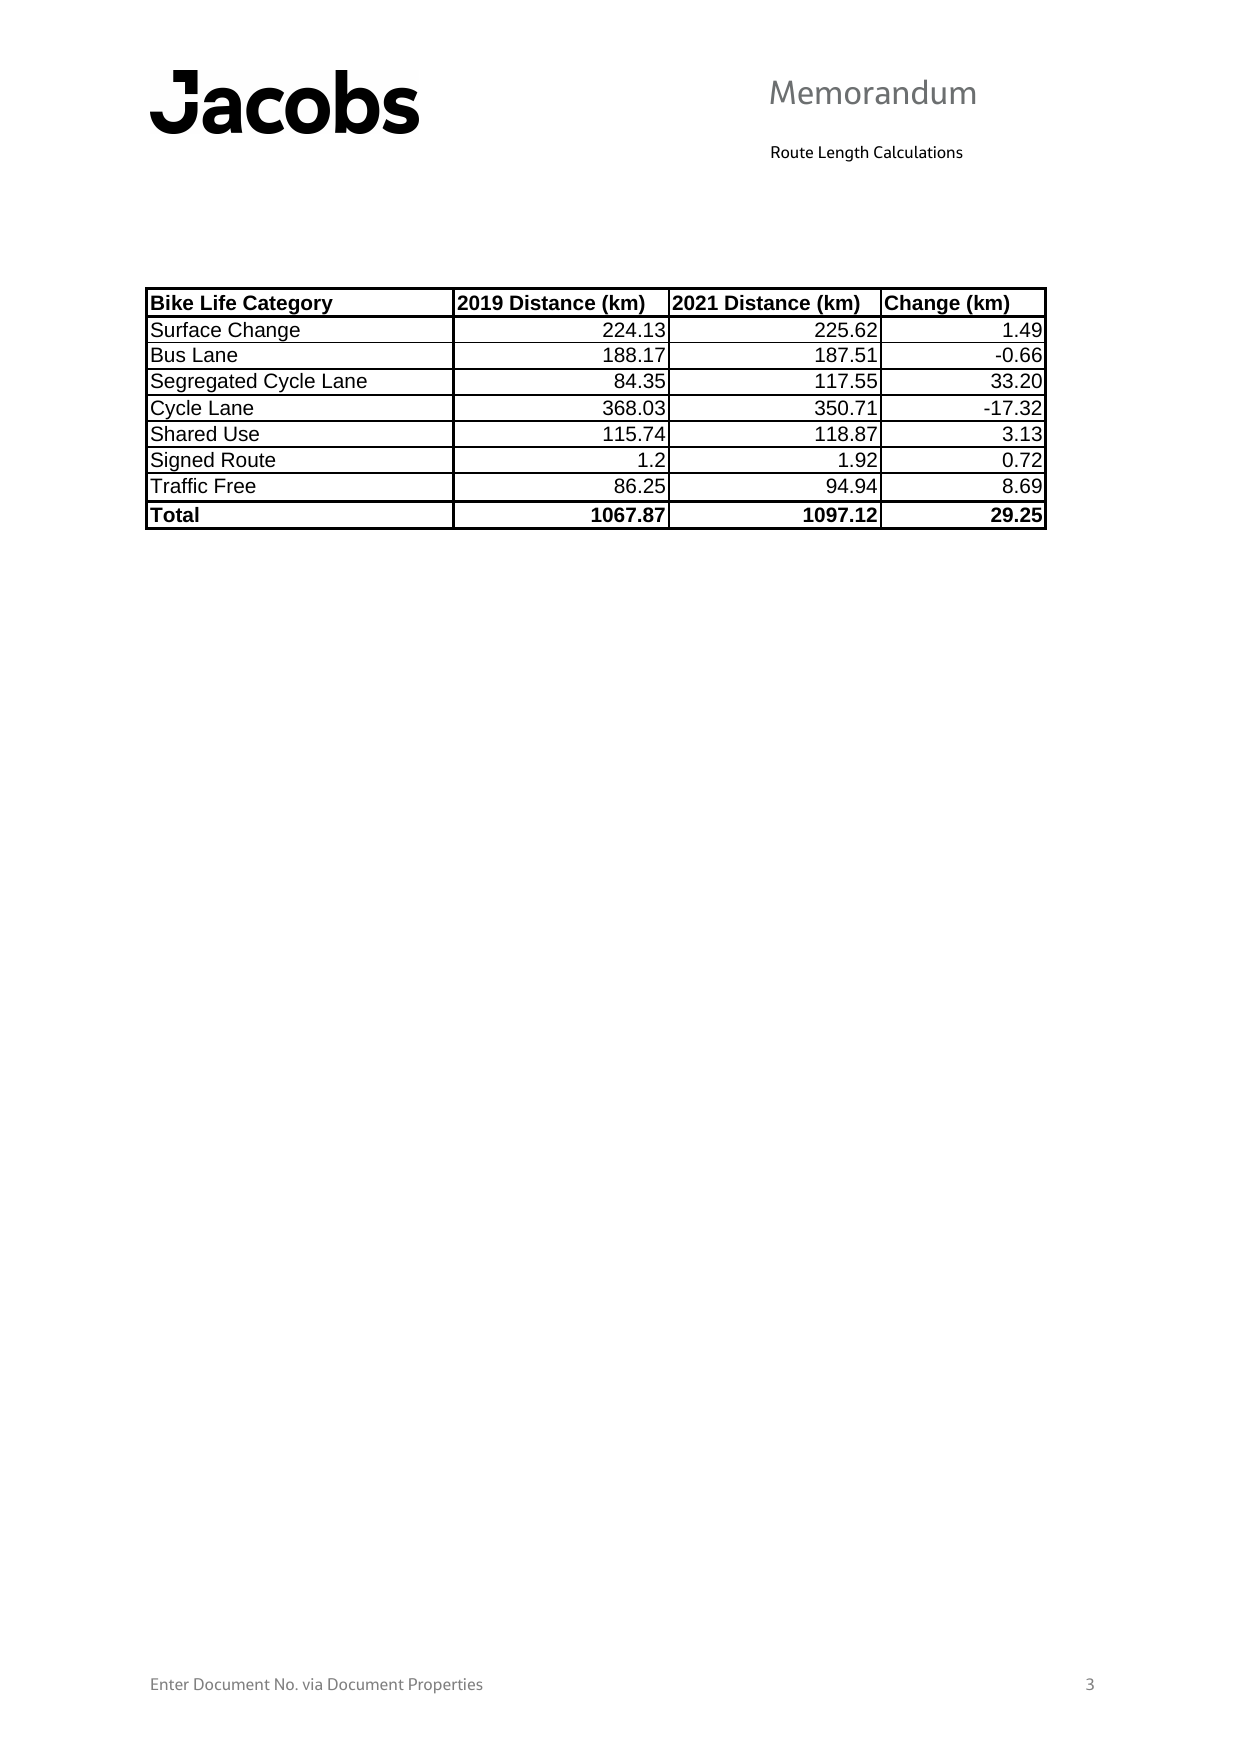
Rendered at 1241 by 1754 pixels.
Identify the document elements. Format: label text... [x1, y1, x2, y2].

table_header Bike Life Category [148, 290, 452, 315]
table_cell Bus Lane [148, 343, 452, 368]
table_cell 115.74 [455, 422, 668, 446]
table_cell 187.51 [670, 343, 880, 368]
table_cell -0.66 [882, 343, 1044, 368]
table_cell Traffic Free [148, 474, 452, 499]
table_cell Shared Use [148, 422, 452, 446]
table_cell Total [148, 503, 452, 527]
table_cell 8.69 [882, 474, 1044, 499]
table_cell 350.71 [670, 396, 880, 420]
table_header 2019 Distance (km) [455, 290, 668, 315]
table_cell 1067.87 [455, 503, 668, 527]
table_header Change (km) [882, 290, 1044, 315]
table_cell 94.94 [670, 474, 880, 499]
table_cell -17.32 [882, 396, 1044, 420]
table_cell 368.03 [455, 396, 668, 420]
table_cell 86.25 [455, 474, 668, 499]
table_cell 1097.12 [670, 503, 880, 527]
table_cell 118.87 [670, 422, 880, 446]
table_cell 117.55 [670, 370, 880, 394]
table_header 2021 Distance (km) [670, 290, 880, 315]
table_cell 1.2 [455, 448, 668, 472]
table_cell 0.72 [882, 448, 1044, 472]
table_cell 29.25 [882, 503, 1044, 527]
table_cell Surface Change [148, 318, 452, 342]
table_cell 1.92 [670, 448, 880, 472]
table_cell 84.35 [455, 370, 668, 394]
table_cell 224.13 [455, 318, 668, 342]
table_cell Segregated Cycle Lane [148, 370, 452, 394]
table_cell Signed Route [148, 448, 452, 472]
table_cell 1.49 [882, 318, 1044, 342]
table_cell 188.17 [455, 343, 668, 368]
table_cell 33.20 [882, 370, 1044, 394]
picture [150, 70, 419, 134]
table_cell 3.13 [882, 422, 1044, 446]
table_cell 225.62 [670, 318, 880, 342]
table_cell Cycle Lane [148, 396, 452, 420]
